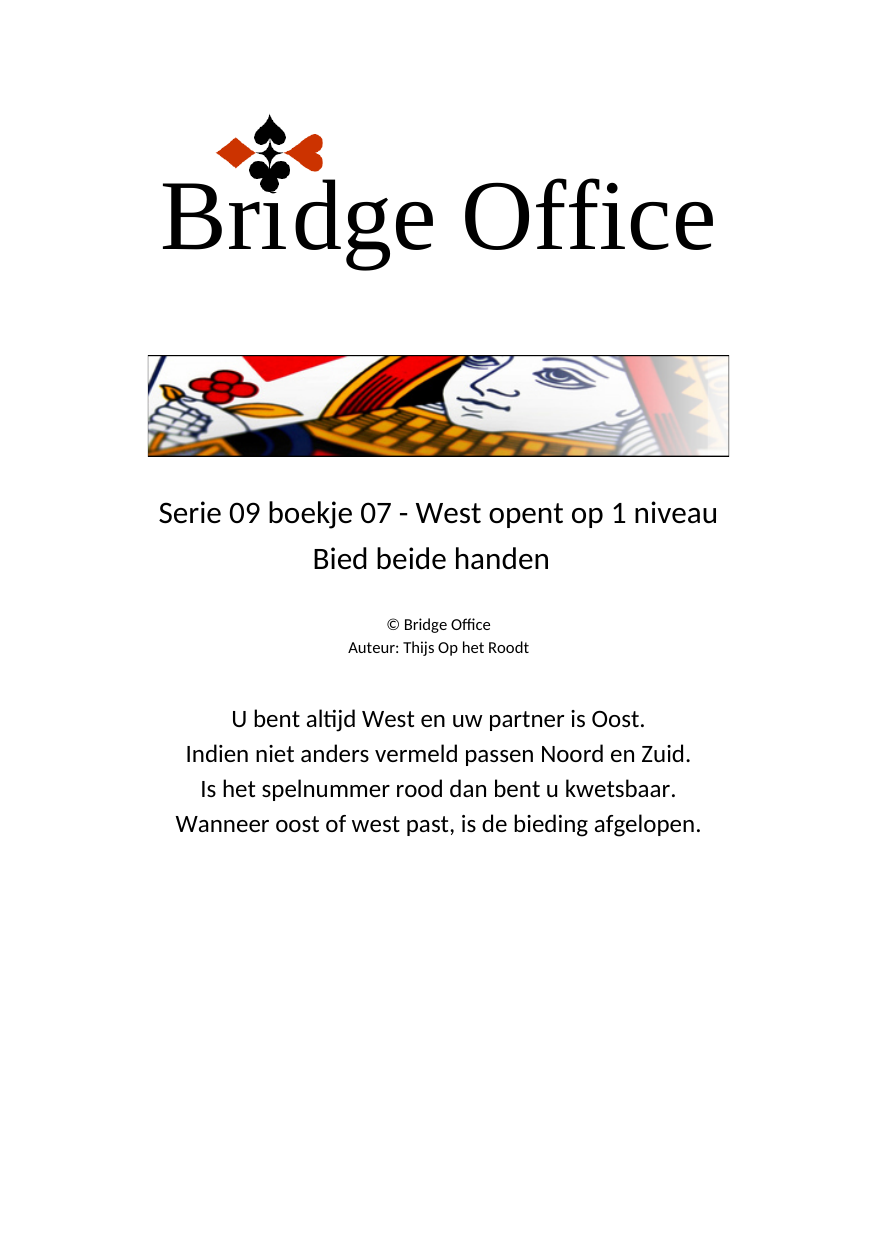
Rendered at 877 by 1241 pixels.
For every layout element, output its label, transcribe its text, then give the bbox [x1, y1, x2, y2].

picture [147, 355, 730, 457]
text Is het spelnummer rood dan bent u kwetsbaar. [148, 773, 729, 804]
picture [215, 113, 323, 192]
text Serie 09 boekje 07 - West opent op 1 niveau Bied beide handen [148, 493, 729, 610]
text Auteur: Thijs Op het Roodt U bent altijd West en uw partner is Oost. [148, 638, 729, 734]
text © Bridge Office [148, 614, 729, 635]
text Wanneer oost of west past, is de bieding afgelopen. [148, 808, 729, 839]
text Indien niet anders vermeld passen Noord en Zuid. [148, 738, 729, 769]
